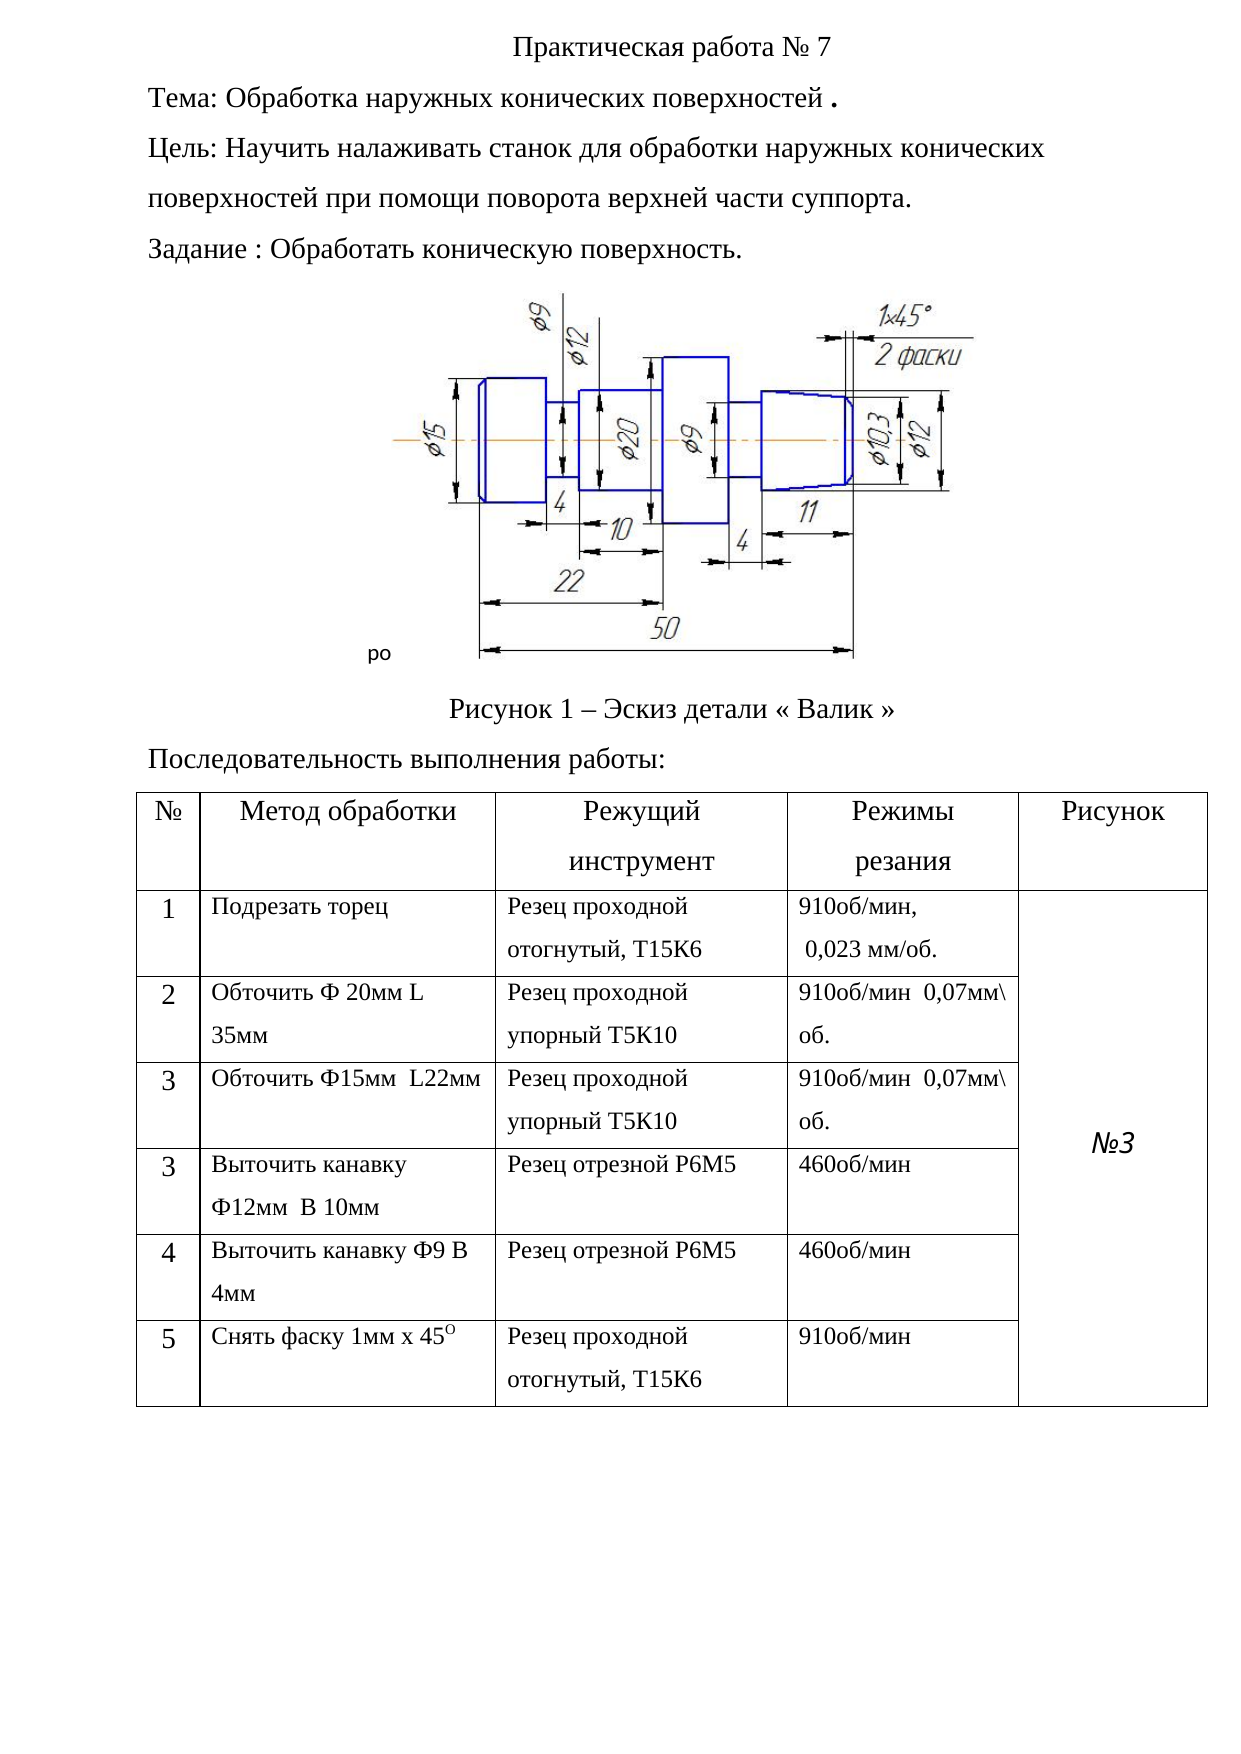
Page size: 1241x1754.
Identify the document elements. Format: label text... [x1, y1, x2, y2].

table_cell Подрезать торец [201, 891, 495, 976]
text Тема: Обработка наружных конических поверхностей . [148, 80, 1196, 113]
table_cell 910об/мин, 0,023 мм/об. [788, 891, 1018, 976]
table_cell 910об/мин [788, 1321, 1018, 1406]
table_header Режущий инструмент [496, 793, 787, 890]
table_header Режимы резания [788, 793, 1018, 890]
table_cell 2 [137, 977, 199, 1062]
table_header № [137, 793, 199, 890]
table_cell 5 [137, 1321, 199, 1406]
table_cell Обточить Ф15мм L22мм [201, 1063, 495, 1148]
table_cell Резец проходной отогнутый, Т15К6 [496, 891, 787, 976]
table_header Рисунок [1019, 793, 1207, 890]
table_cell Резец отрезной Р6М5 [496, 1235, 787, 1320]
table_header Метод обработки [201, 793, 495, 890]
table_cell 3 [137, 1063, 199, 1148]
table_cell Резец проходной упорный Т5К10 [496, 1063, 787, 1148]
table_cell 3 [137, 1149, 199, 1234]
table_cell Обточить Ф 20мм L 35мм [201, 977, 495, 1062]
text Рисунок 1 – Эскиз детали « Валик » [148, 691, 1196, 725]
table_cell 1 [137, 891, 199, 976]
table_cell Выточить канавку Ф9 В 4мм [201, 1235, 495, 1320]
table_cell Резец отрезной Р6М5 [496, 1149, 787, 1234]
text Последовательность выполнения работы: [148, 742, 1196, 775]
text Задание : Обработать коническую поверхность. [148, 231, 1196, 264]
picture [391, 290, 977, 661]
table_cell 910об/мин 0,07мм\об. [788, 1063, 1018, 1148]
table_cell 910об/мин 0,07мм\об. [788, 977, 1018, 1062]
table_cell 4 [137, 1235, 199, 1320]
table_cell 460об/мин [788, 1149, 1018, 1234]
table_cell Резец проходной отогнутый, Т15К6 [496, 1321, 787, 1406]
text Практическая работа № 7 [148, 29, 1196, 63]
text Цель: Научить налаживать станок для обработки наружных конических поверхностей при помощи поворота верхней части суппорта. [148, 130, 1196, 214]
table_cell 460об/мин [788, 1235, 1018, 1320]
table_cell Резец проходной упорный Т5К10 [496, 977, 787, 1062]
table_cell Снять фаску 1мм х 45О [201, 1321, 495, 1406]
table_cell №3 [1019, 891, 1207, 1406]
table_cell Выточить канавку Ф12мм В 10мм [201, 1149, 495, 1234]
